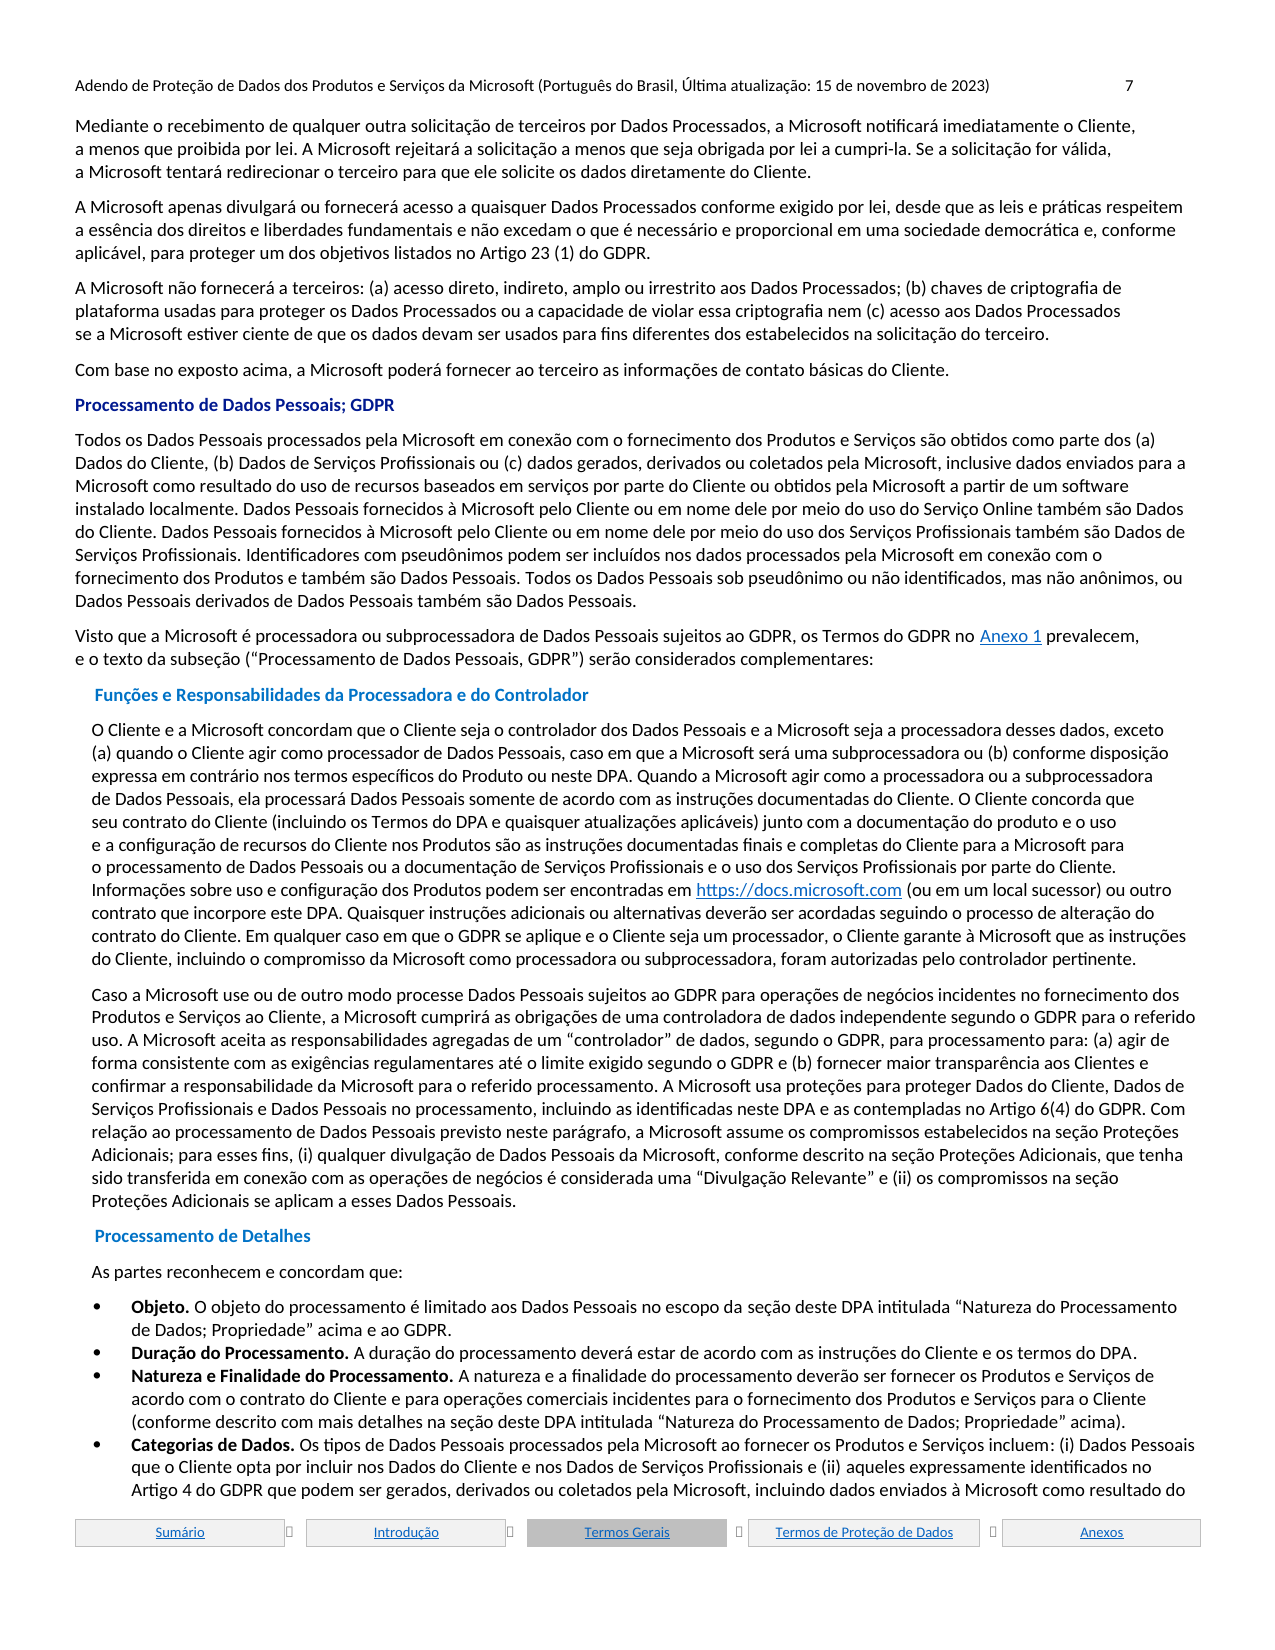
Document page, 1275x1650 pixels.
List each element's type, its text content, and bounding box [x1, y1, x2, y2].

list Objeto. O objeto do processamento é limitado aos Dados Pessoais no escopo da seção deste DPA intitulada “Natureza do Processamento de Dados; Propriedade” acima e ao GDPR. [94, 1295, 1200, 1341]
list Visto que a Microsoft é processadora ou subprocessadora de Dados Pessoais sujeitos ao GDPR, os Termos do GDPR no Anexo 1 prevalecem, e o texto da subseção (“Processamento de Dados Pessoais, GDPR”) serão considerados complementares: [75, 624, 1200, 670]
list As partes reconhecem e concordam que: [91, 1260, 1200, 1283]
list O Cliente e a Microsoft concordam que o Cliente seja o controlador dos Dados Pessoais e a Microsoft seja a processadora desses dados, exceto (a) quando o Cliente agir como processador de Dados Pessoais, caso em que a Microsoft será uma subprocessadora ou (b) conforme disposição expressa em contrário nos termos específicos do Produto ou neste DPA. Quando a Microsoft agir como a processadora ou a subprocessadora de Dados Pessoais, ela processará Dados Pessoais somente de acordo com as instruções documentadas do Cliente. O Cliente concorda que seu contrato do Cliente (incluindo os Termos do DPA e quaisquer atualizações aplicáveis) junto com a documentação do produto e o uso e a configuração de recursos do Cliente nos Produtos são as instruções documentadas finais e completas do Cliente para a Microsoft para o processamento de Dados Pessoais ou a documentação de Serviços Profissionais e o uso dos Serviços Profissionais por parte do Cliente. Informações sobre uso e configuração dos Produtos podem ser encontradas em https://docs.microsoft.com (ou em um local sucessor) ou outro contrato que incorpore este DPA. Quaisquer instruções adicionais ou alternativas deverão ser acordadas seguindo o processo de alteração do contrato do Cliente. Em qualquer caso em que o GDPR se aplique e o Cliente seja um processador, o Cliente garante à Microsoft que as instruções do Cliente, incluindo o compromisso da Microsoft como processadora ou subprocessadora, foram autorizadas pelo controlador pertinente. [91, 718, 1200, 970]
list Funções e Responsabilidades da Processadora e do Controlador [94, 683, 1200, 706]
list A Microsoft não fornecerá a terceiros: (a) acesso direto, indireto, amplo ou irrestrito aos Dados Processados; (b) chaves de criptografia de plataforma usadas para proteger os Dados Processados ou a capacidade de violar essa criptografia nem (c) acesso aos Dados Processados se a Microsoft estiver ciente de que os dados devam ser usados para fins diferentes dos estabelecidos na solicitação do terceiro. [75, 277, 1200, 345]
list Natureza e Finalidade do Processamento. A natureza e a finalidade do processamento deverão ser fornecer os Produtos e Serviços de acordo com o contrato do Cliente e para operações comerciais incidentes para o fornecimento dos Produtos e Serviços para o Cliente (conforme descrito com mais detalhes na seção deste DPA intitulada “Natureza do Processamento de Dados; Propriedade” acima). [94, 1364, 1200, 1433]
list A Microsoft apenas divulgará ou fornecerá acesso a quaisquer Dados Processados conforme exigido por lei, desde que as leis e práticas respeitem a essência dos direitos e liberdades fundamentais e não excedam o que é necessário e proporcional em uma sociedade democrática e, conforme aplicável, para proteger um dos objetivos listados no Artigo 23 (1) do GDPR. [75, 195, 1200, 264]
list Mediante o recebimento de qualquer outra solicitação de terceiros por Dados Processados, a Microsoft notificará imediatamente o Cliente, a menos que proibida por lei. A Microsoft rejeitará a solicitação a menos que seja obrigada por lei a cumpri-la. Se a solicitação for válida, a Microsoft tentará redirecionar o terceiro para que ele solicite os dados diretamente do Cliente. [75, 114, 1200, 183]
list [94, 1433, 1200, 1502]
list Duração do Processamento. A duração do processamento deverá estar de acordo com as instruções do Cliente e os termos do DPA. [94, 1341, 1200, 1364]
subtitle Processamento de Dados Pessoais; GDPR [75, 393, 1200, 416]
list Caso a Microsoft use ou de outro modo processe Dados Pessoais sujeitos ao GDPR para operações de negócios incidentes no fornecimento dos Produtos e Serviços ao Cliente, a Microsoft cumprirá as obrigações de uma controladora de dados independente segundo o GDPR para o referido uso. A Microsoft aceita as responsabilidades agregadas de um “controlador” de dados, segundo o GDPR, para processamento para: (a) agir de forma consistente com as exigências regulamentares até o limite exigido segundo o GDPR e (b) fornecer maior transparência aos Clientes e confirmar a responsabilidade da Microsoft para o referido processamento. A Microsoft usa proteções para proteger Dados do Cliente, Dados de Serviços Profissionais e Dados Pessoais no processamento, incluindo as identificadas neste DPA e as contempladas no Artigo 6(4) do GDPR. Com relação ao processamento de Dados Pessoais previsto neste parágrafo, a Microsoft assume os compromissos estabelecidos na seção Proteções Adicionais; para esses fins, (i) qualquer divulgação de Dados Pessoais da Microsoft, conforme descrito na seção Proteções Adicionais, que tenha sido transferida em conexão com as operações de negócios é considerada uma “Divulgação Relevante” e (ii) os compromissos na seção Proteções Adicionais se aplicam a esses Dados Pessoais. [91, 983, 1200, 1212]
list Com base no exposto acima, a Microsoft poderá fornecer ao terceiro as informações de contato básicas do Cliente. [75, 358, 1200, 381]
list Todos os Dados Pessoais processados pela Microsoft em conexão com o fornecimento dos Produtos e Serviços são obtidos como parte dos (a) Dados do Cliente, (b) Dados de Serviços Profissionais ou (c) dados gerados, derivados ou coletados pela Microsoft, inclusive dados enviados para a Microsoft como resultado do uso de recursos baseados em serviços por parte do Cliente ou obtidos pela Microsoft a partir de um software instalado localmente. Dados Pessoais fornecidos à Microsoft pelo Cliente ou em nome dele por meio do uso do Serviço Online também são Dados do Cliente. Dados Pessoais fornecidos à Microsoft pelo Cliente ou em nome dele por meio do uso dos Serviços Profissionais também são Dados de Serviços Profissionais. Identificadores com pseudônimos podem ser incluídos nos dados processados pela Microsoft em conexão com o fornecimento dos Produtos e também são Dados Pessoais. Todos os Dados Pessoais sob pseudônimo ou não identificados, mas não anônimos, ou Dados Pessoais derivados de Dados Pessoais também são Dados Pessoais. [75, 429, 1200, 612]
list Processamento de Detalhes [94, 1224, 1200, 1247]
